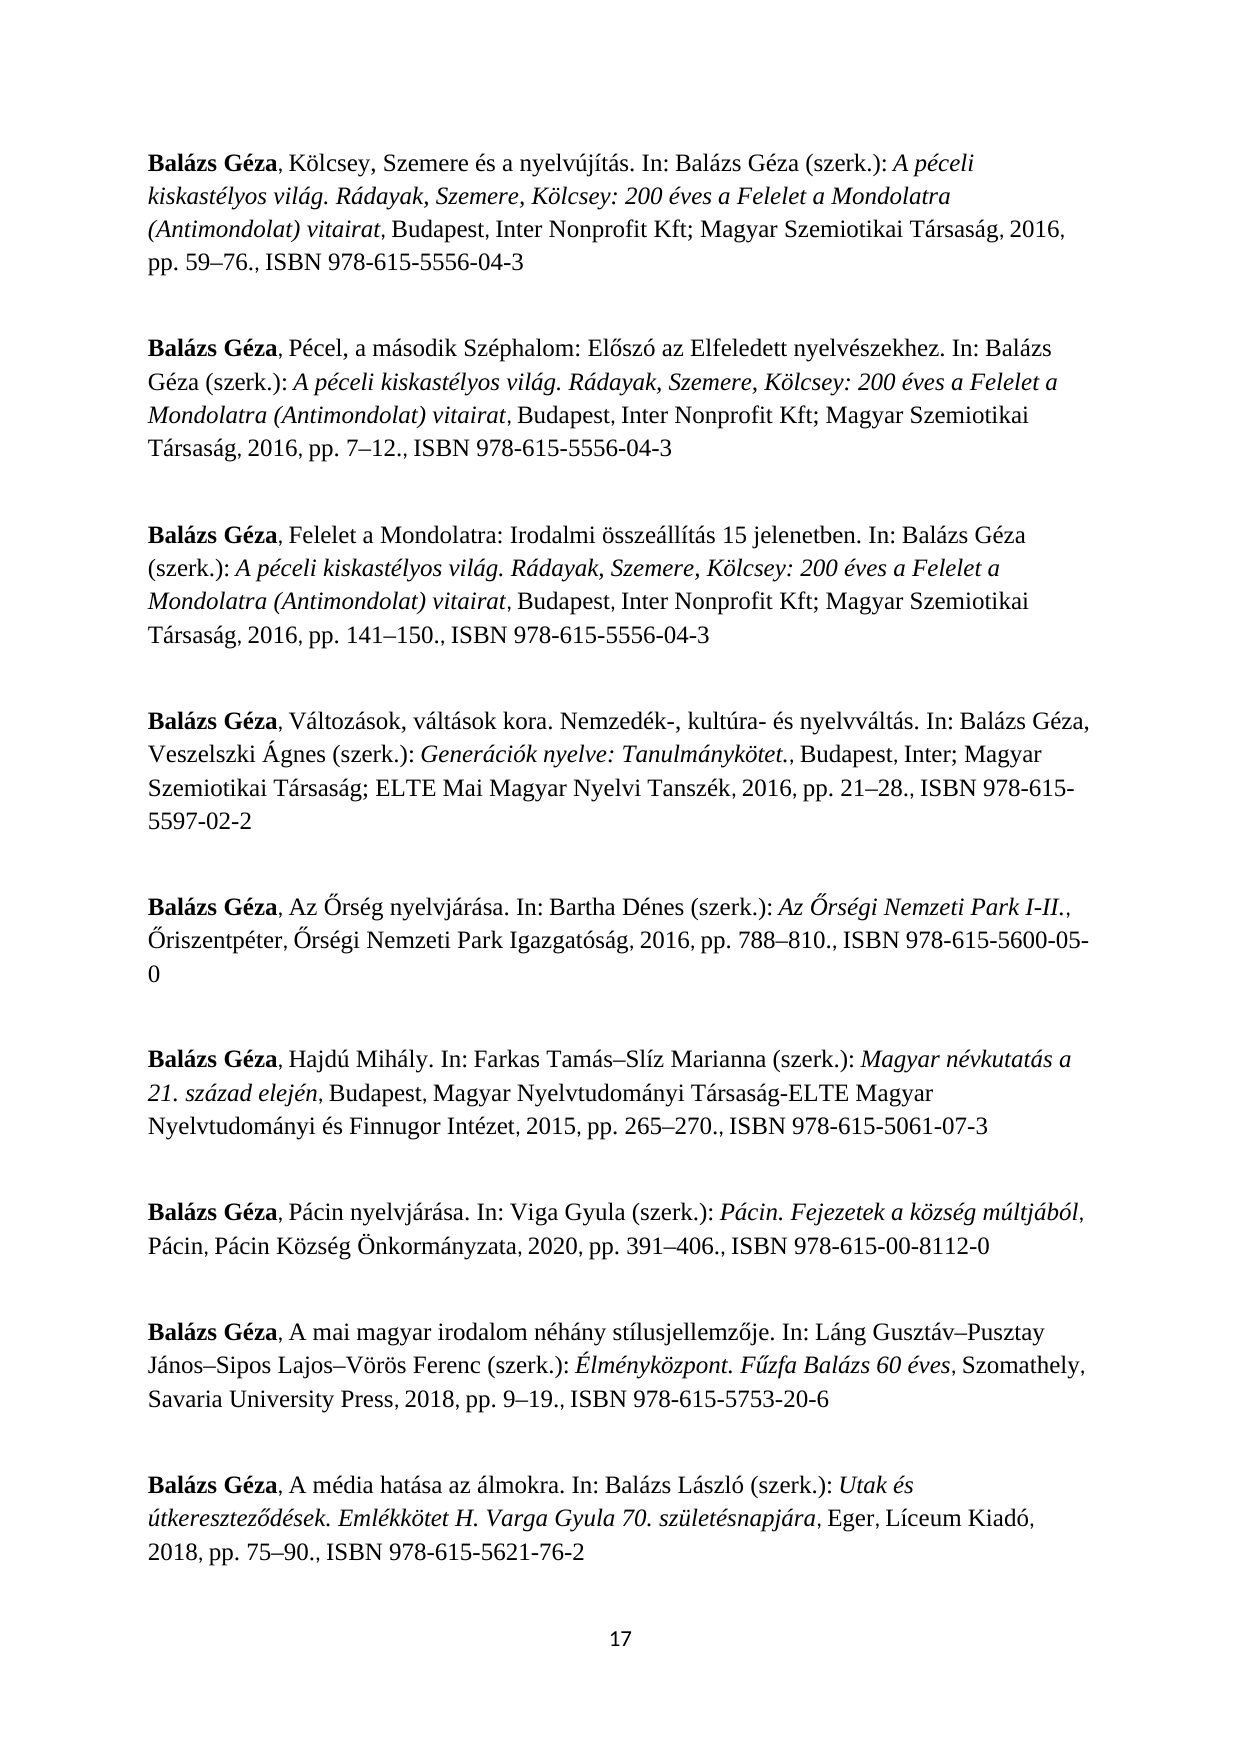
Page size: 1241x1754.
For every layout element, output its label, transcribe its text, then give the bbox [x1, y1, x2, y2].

text Balázs Géza, Felelet a Mondolatra: Irodalmi összeállítás 15 jelenetben. In: Balázs Géza (szerk.): A péceli kiskastélyos világ. Rádayak, Szemere, Kölcsey: 200 éves a Felelet a Mondolatra (Antimondolat) vitairat, Budapest, Inter Nonprofit Kft; Magyar Szemiotikai Társaság, 2016, pp. 141–150., ISBN 978-615-5556-04-3 [148, 520, 1093, 681]
text Balázs Géza, Pécel, a második Széphalom: Előszó az Elfeledett nyelvészekhez. In: Balázs Géza (szerk.): A péceli kiskastélyos világ. Rádayak, Szemere, Kölcsey: 200 éves a Felelet a Mondolatra (Antimondolat) vitairat, Budapest, Inter Nonprofit Kft; Magyar Szemiotikai Társaság, 2016, pp. 7–12., ISBN 978-615-5556-04-3 [148, 333, 1093, 495]
text Balázs Géza, Pácin nyelvjárása. In: Viga Gyula (szerk.): Pácin. Fejezetek a község múltjából, Pácin, Pácin Község Önkormányzata, 2020, pp. 391–406., ISBN 978-615-00-8112-0 [148, 1197, 1093, 1292]
text Balázs Géza, A média hatása az álmokra. In: Balázs László (szerk.): Utak és útkereszteződések. Emlékkötet H. Varga Gyula 70. születésnapjára, Eger, Líceum Kiadó, 2018, pp. 75–90., ISBN 978-615-5621-76-2 [148, 1470, 1093, 1598]
text Balázs Géza, Kölcsey, Szemere és a nyelvújítás. In: Balázs Géza (szerk.): A péceli kiskastélyos világ. Rádayak, Szemere, Kölcsey: 200 éves a Felelet a Mondolatra (Antimondolat) vitairat, Budapest, Inter Nonprofit Kft; Magyar Szemiotikai Társaság, 2016, pp. 59–76., ISBN 978-615-5556-04-3 [148, 148, 1093, 308]
text Balázs Géza, Az Őrség nyelvjárása. In: Bartha Dénes (szerk.): Az Őrségi Nemzeti Park I-II., Őriszentpéter, Őrségi Nemzeti Park Igazgatóság, 2016, pp. 788–810., ISBN 978-615-5600-05-0 [148, 892, 1093, 1019]
text Balázs Géza, Hajdú Mihály. In: Farkas Tamás–Slíz Marianna (szerk.): Magyar névkutatás a 21. század elején, Budapest, Magyar Nyelvtudományi Társaság-ELTE Magyar Nyelvtudományi és Finnugor Intézet, 2015, pp. 265–270., ISBN 978-615-5061-07-3 [148, 1044, 1093, 1172]
text Balázs Géza, Változások, váltások kora. Nemzedék-, kultúra- és nyelvváltás. In: Balázs Géza, Veszelszki Ágnes (szerk.): Generációk nyelve: Tanulmánykötet., Budapest, Inter; Magyar Szemiotikai Társaság; ELTE Mai Magyar Nyelvi Tanszék, 2016, pp. 21–28., ISBN 978-615-5597-02-2 [148, 706, 1093, 867]
text Balázs Géza, A mai magyar irodalom néhány stílusjellemzője. In: Láng Gusztáv–Pusztay János–Sipos Lajos–Vörös Ferenc (szerk.): Élményközpont. Fűzfa Balázs 60 éves, Szomathely, Savaria University Press, 2018, pp. 9–19., ISBN 978-615-5753-20-6 [148, 1317, 1093, 1445]
